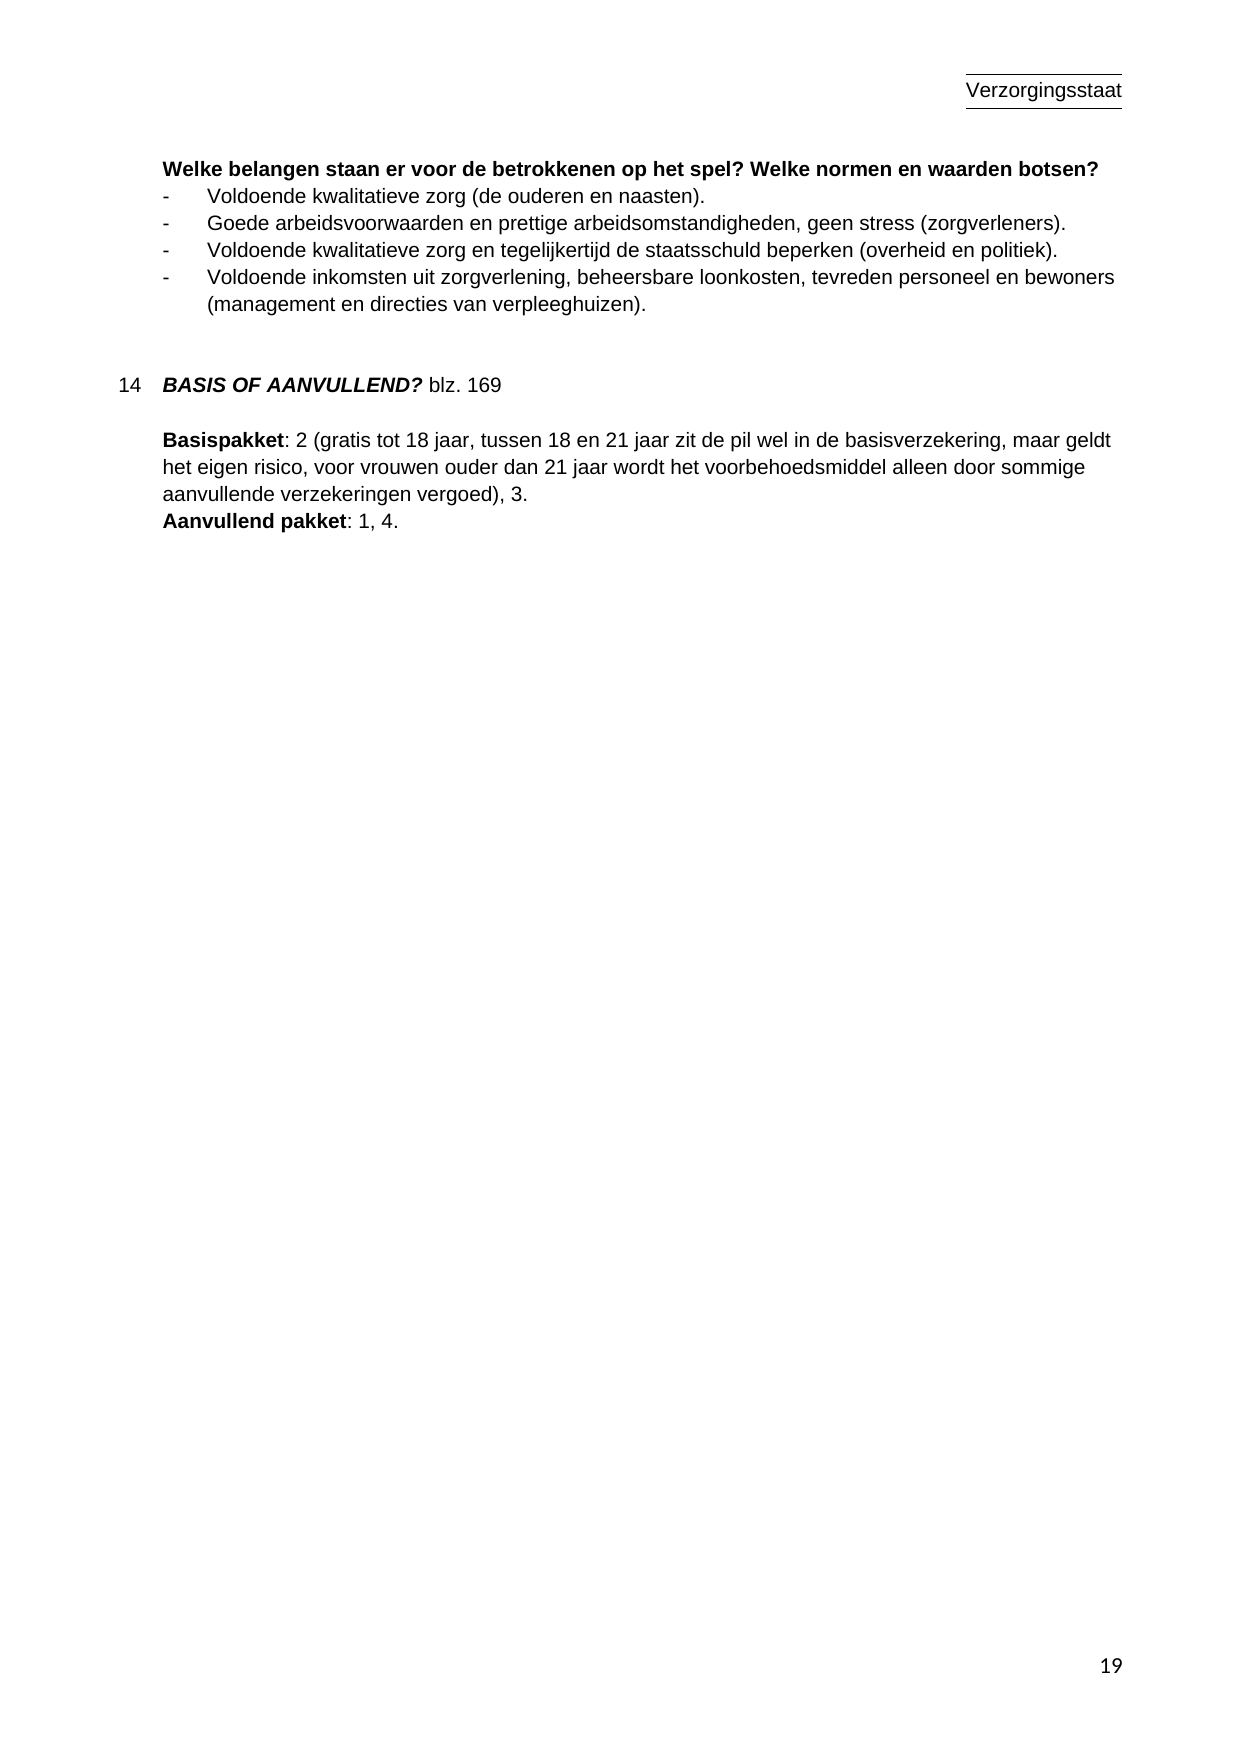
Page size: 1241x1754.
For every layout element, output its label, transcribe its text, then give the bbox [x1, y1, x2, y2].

text Welke belangen staan er voor de betrokkenen op het spel? Welke normen en waarden botsen? [162, 153, 1122, 181]
text 14 BASIS OF AANVULLEND? blz. 169 [118, 370, 1122, 397]
text - Voldoende kwalitatieve zorg (de ouderen en naasten). [162, 181, 1122, 208]
text Aanvullend pakket: 1, 4. [162, 506, 1122, 533]
text Basispakket: 2 (gratis tot 18 jaar, tussen 18 en 21 jaar zit de pil wel in de basisverzekering, maar geldt het eigen risico, voor vrouwen ouder dan 21 jaar wordt het voorbehoedsmiddel alleen door sommige aanvullende verzekeringen vergoed), 3. [162, 424, 1122, 506]
text - Voldoende inkomsten uit zorgverlening, beheersbare loonkosten, tevreden personeel en bewoners (management en directies van verpleeghuizen). [162, 262, 1122, 316]
text - Voldoende kwalitatieve zorg en tegelijkertijd de staatsschuld beperken (overheid en politiek). [162, 235, 1122, 262]
text - Goede arbeidsvoorwaarden en prettige arbeidsomstandigheden, geen stress (zorgverleners). [162, 208, 1122, 235]
